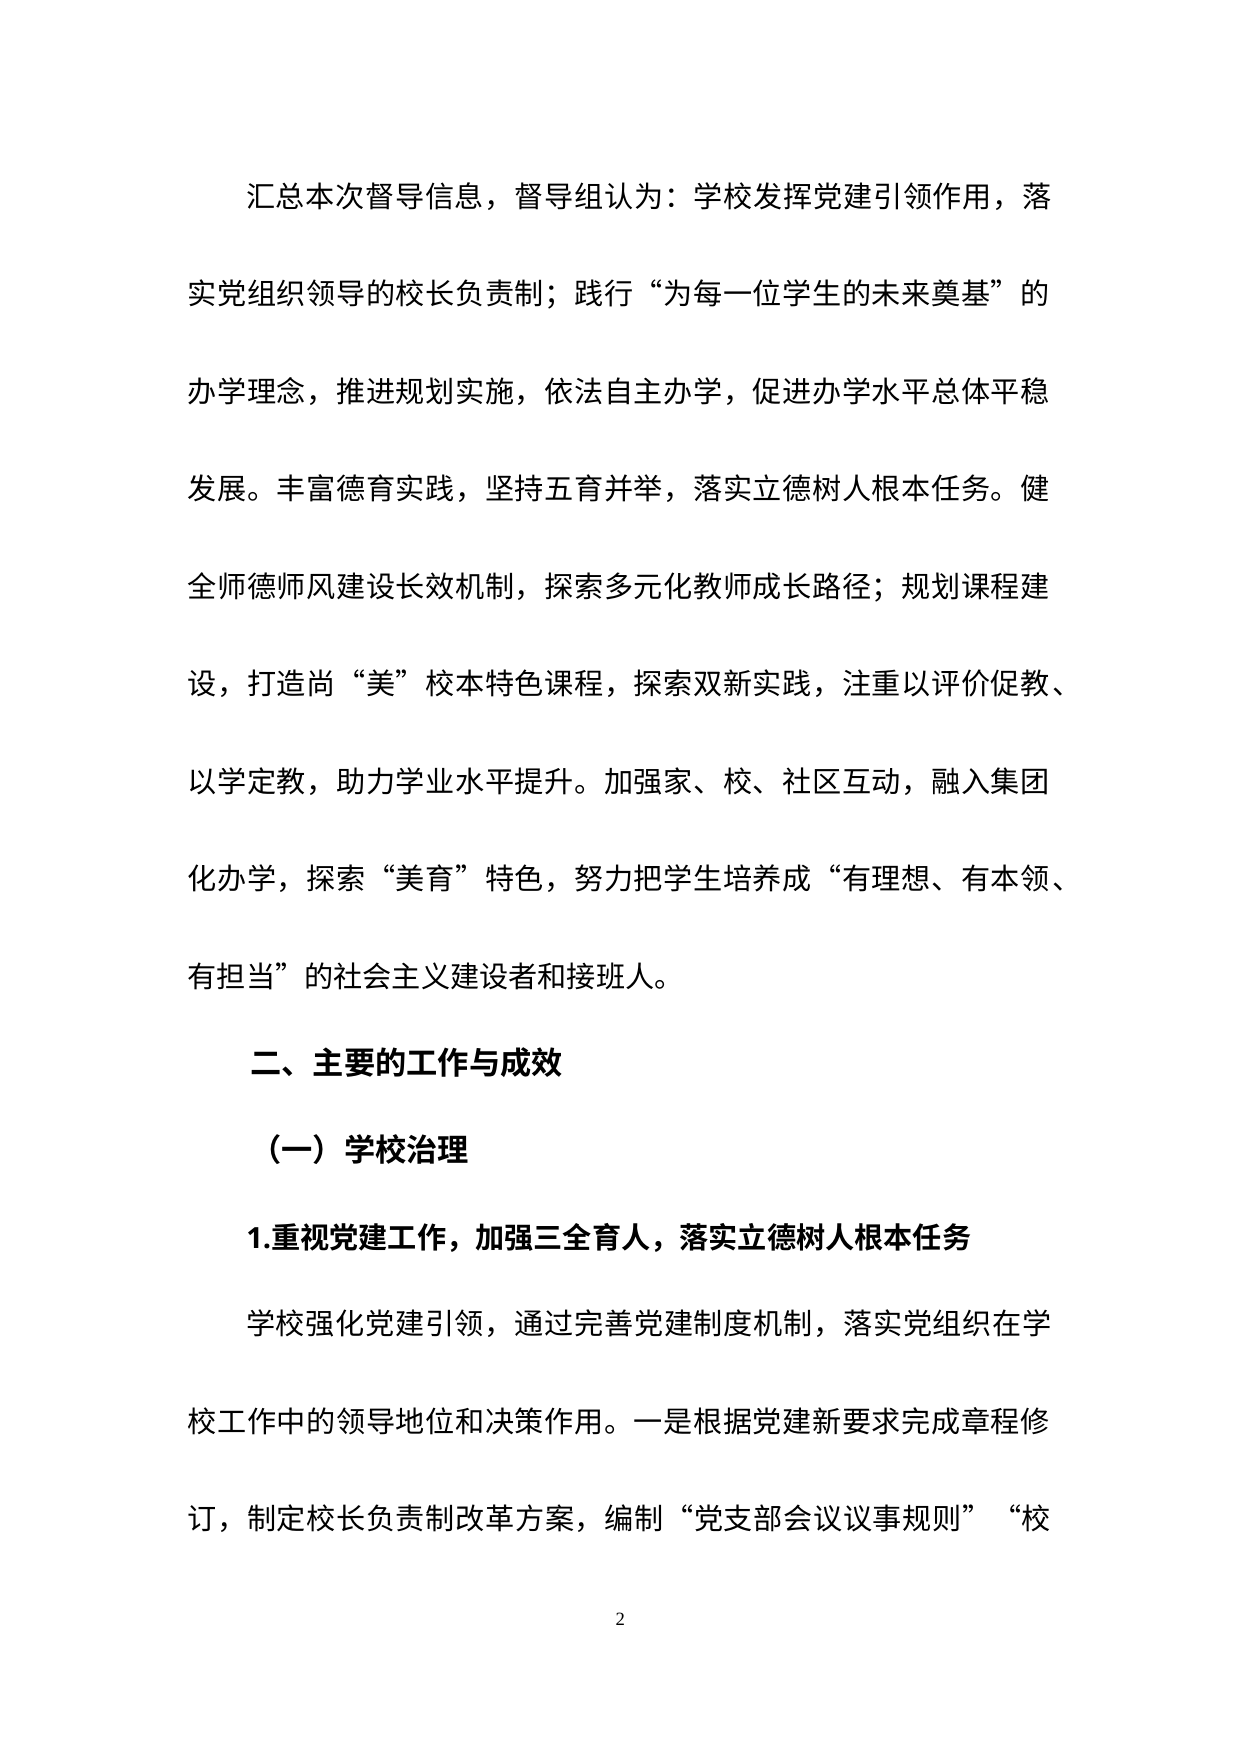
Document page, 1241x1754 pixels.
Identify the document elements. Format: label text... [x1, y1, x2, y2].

text 二、主要的工作与成效 [187, 1028, 1053, 1093]
text 汇总本次督导信息，督导组认为：学校发挥党建引领作用，落实党组织领导的校长负责制；践行“为每一位学生的未来奠基”的办学理念，推进规划实施，依法自主办学，促进办学水平总体平稳发展。丰富德育实践，坚持五育并举，落实立德树人根本任务。健全师德师风建设长效机制，探索多元化教师成长路径；规划课程建设，打造尚“美”校本特色课程，探索双新实践，注重以评价促教、以学定教，助力学业水平提升。加强家、校、社区互动，融入集团化办学，探索“美育”特色，努力把学生培养成“有理想、有本领、有担当”的社会主义建设者和接班人。 [187, 162, 1053, 1007]
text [187, 1289, 1053, 1549]
text （一）学校治理 [187, 1116, 1053, 1181]
text 1.重视党建工作，加强三全育人，落实立德树人根本任务 [187, 1203, 1053, 1268]
